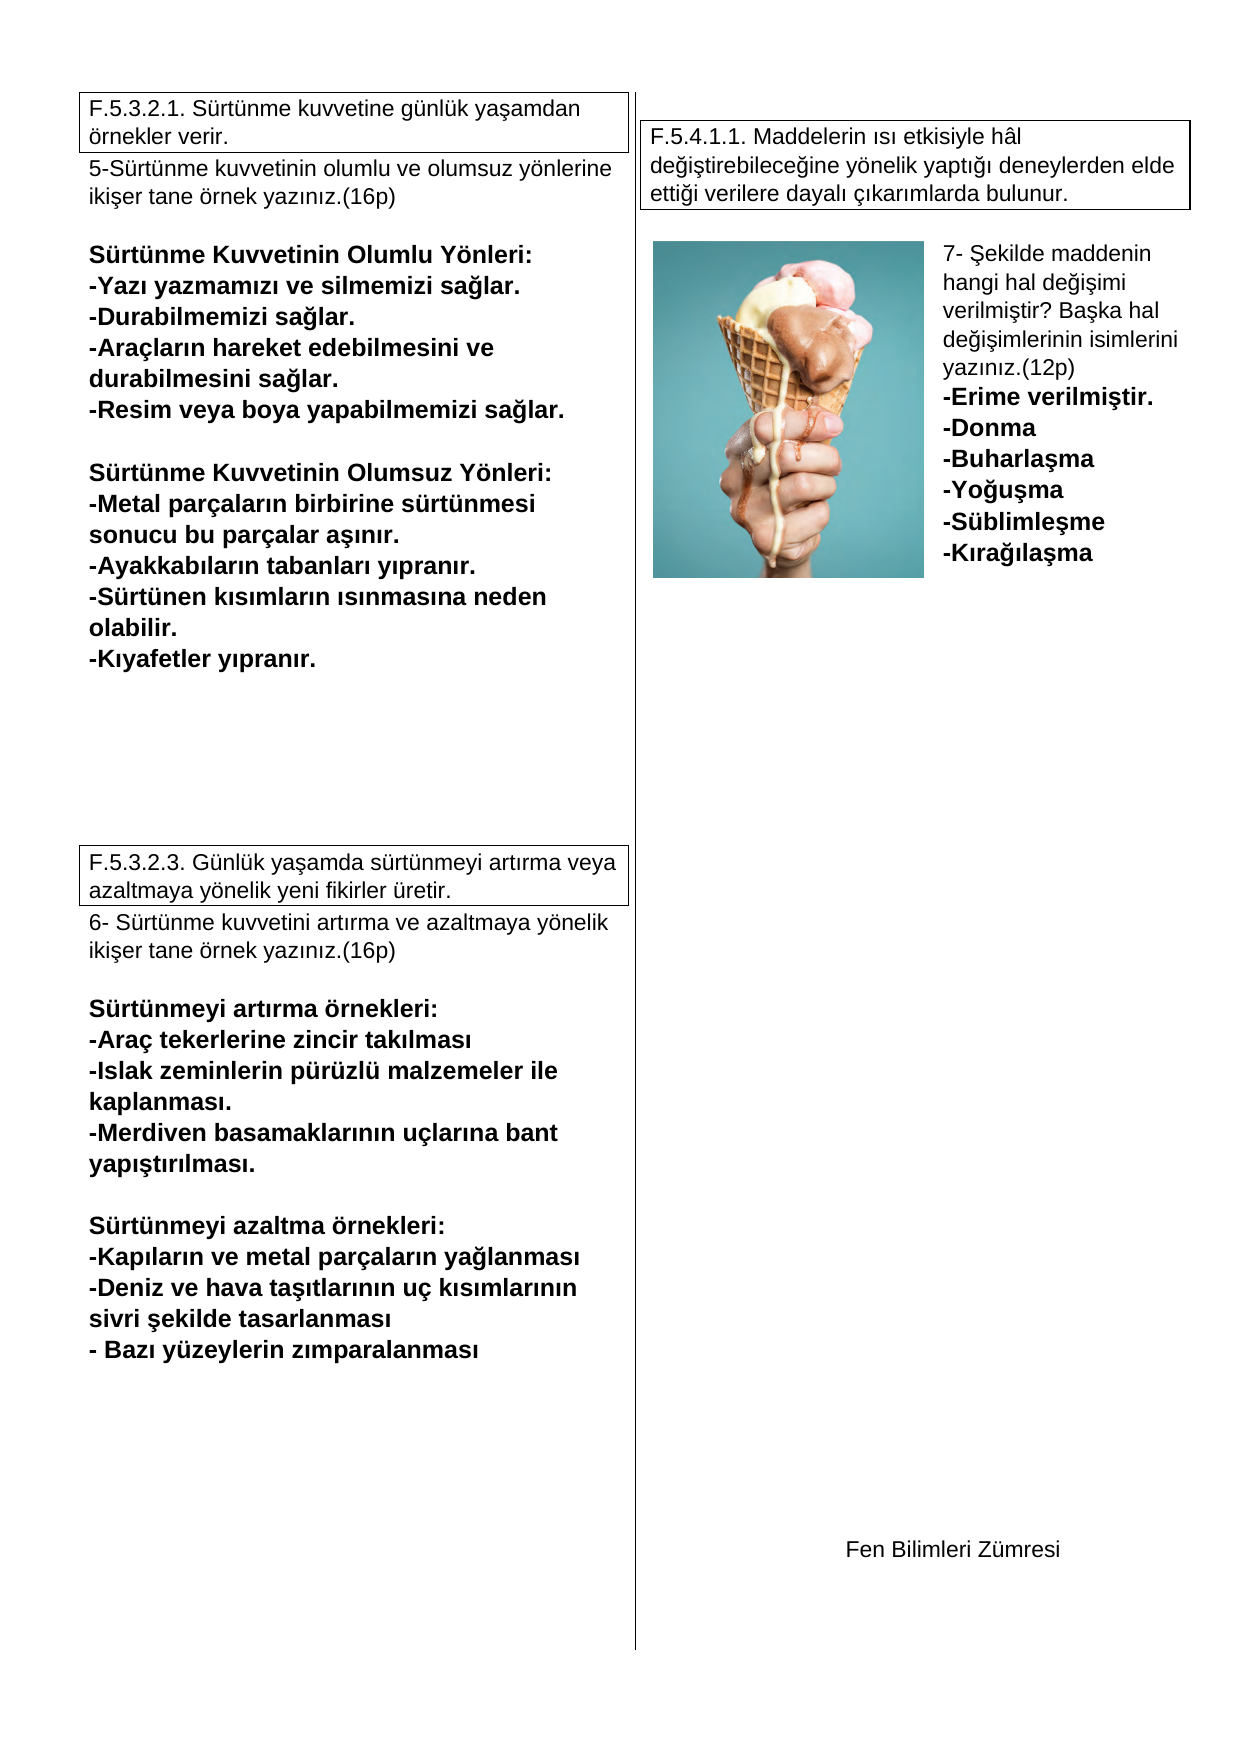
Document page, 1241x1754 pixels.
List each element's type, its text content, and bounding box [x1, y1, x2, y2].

text -Yoğuşma [924, 476, 1181, 504]
text -Deniz ve hava taşıtlarının uç kısımlarının sivri şekilde tasarlanması [89, 1273, 620, 1333]
text F.5.3.2.3. Günlük yaşamda sürtünmeyi artırma veya azaltmaya yönelik yeni fikirler üretir. [80, 846, 628, 905]
text -Donma [924, 413, 1181, 442]
text -Buharlaşma [924, 444, 1181, 473]
text -Islak zeminlerin pürüzlü malzemeler ile kaplanması. [89, 1056, 620, 1116]
list Fen Bilimleri Zümresi [725, 1536, 1181, 1562]
text -Metal parçaların birbirine sürtünmesi [89, 488, 620, 517]
text -Araçların hareket edebilmesini ve durabilmesini sağlar. [89, 333, 620, 393]
text -Durabilmemizi sağlar. [89, 302, 620, 331]
text -Erime verilmiştir. [924, 382, 1181, 411]
text sonucu bu parçalar aşınır. [89, 519, 620, 548]
text -Kapıların ve metal parçaların yağlanması [89, 1242, 620, 1271]
text Sürtünme Kuvvetinin Olumsuz Yönleri: [89, 457, 620, 486]
text -Merdiven basamaklarının uçlarına bant yapıştırılması. [89, 1118, 620, 1178]
text Sürtünmeyi azaltma örnekleri: [89, 1211, 620, 1240]
text -Yazı yazmamızı ve silmemizi sağlar. [89, 271, 620, 300]
text -Araç tekerlerine zincir takılması [89, 1025, 620, 1054]
text -Sürtünen kısımların ısınmasına neden olabilir. [89, 582, 620, 641]
text 7- Şekilde maddenin hangi hal değişimi verilmiştir? Başka hal değişimlerinin isimlerini yazınız.(12p) [924, 240, 1181, 380]
text Sürtünme Kuvvetinin Olumlu Yönleri: [89, 240, 620, 269]
text F.5.3.2.1. Sürtünme kuvvetine günlük yaşamdan örnekler verir. [80, 93, 628, 152]
text -Ayakkabıların tabanları yıpranır. [89, 551, 620, 579]
text -Süblimleşme [924, 507, 1181, 535]
text F.5.4.1.1. Maddelerin ısı etkisiyle hâl değiştirebileceğine yönelik yaptığı deneylerden elde ettiği verilere dayalı çıkarımlarda bulunur. [641, 121, 1189, 209]
text -Kırağılaşma [924, 538, 1181, 566]
text 6- Sürtünme kuvvetini artırma ve azaltmaya yönelik ikişer tane örnek yazınız.(16p) [89, 908, 620, 963]
text -Resim veya boya yapabilmemizi sağlar. [89, 395, 620, 424]
picture [653, 240, 924, 578]
text Sürtünmeyi artırma örnekleri: [89, 994, 620, 1023]
text -Kıyafetler yıpranır. [89, 644, 620, 672]
text - Bazı yüzeylerin zımparalanması [89, 1335, 620, 1364]
text 5-Sürtünme kuvvetinin olumlu ve olumsuz yönlerine ikişer tane örnek yazınız.(16p) [89, 155, 620, 210]
